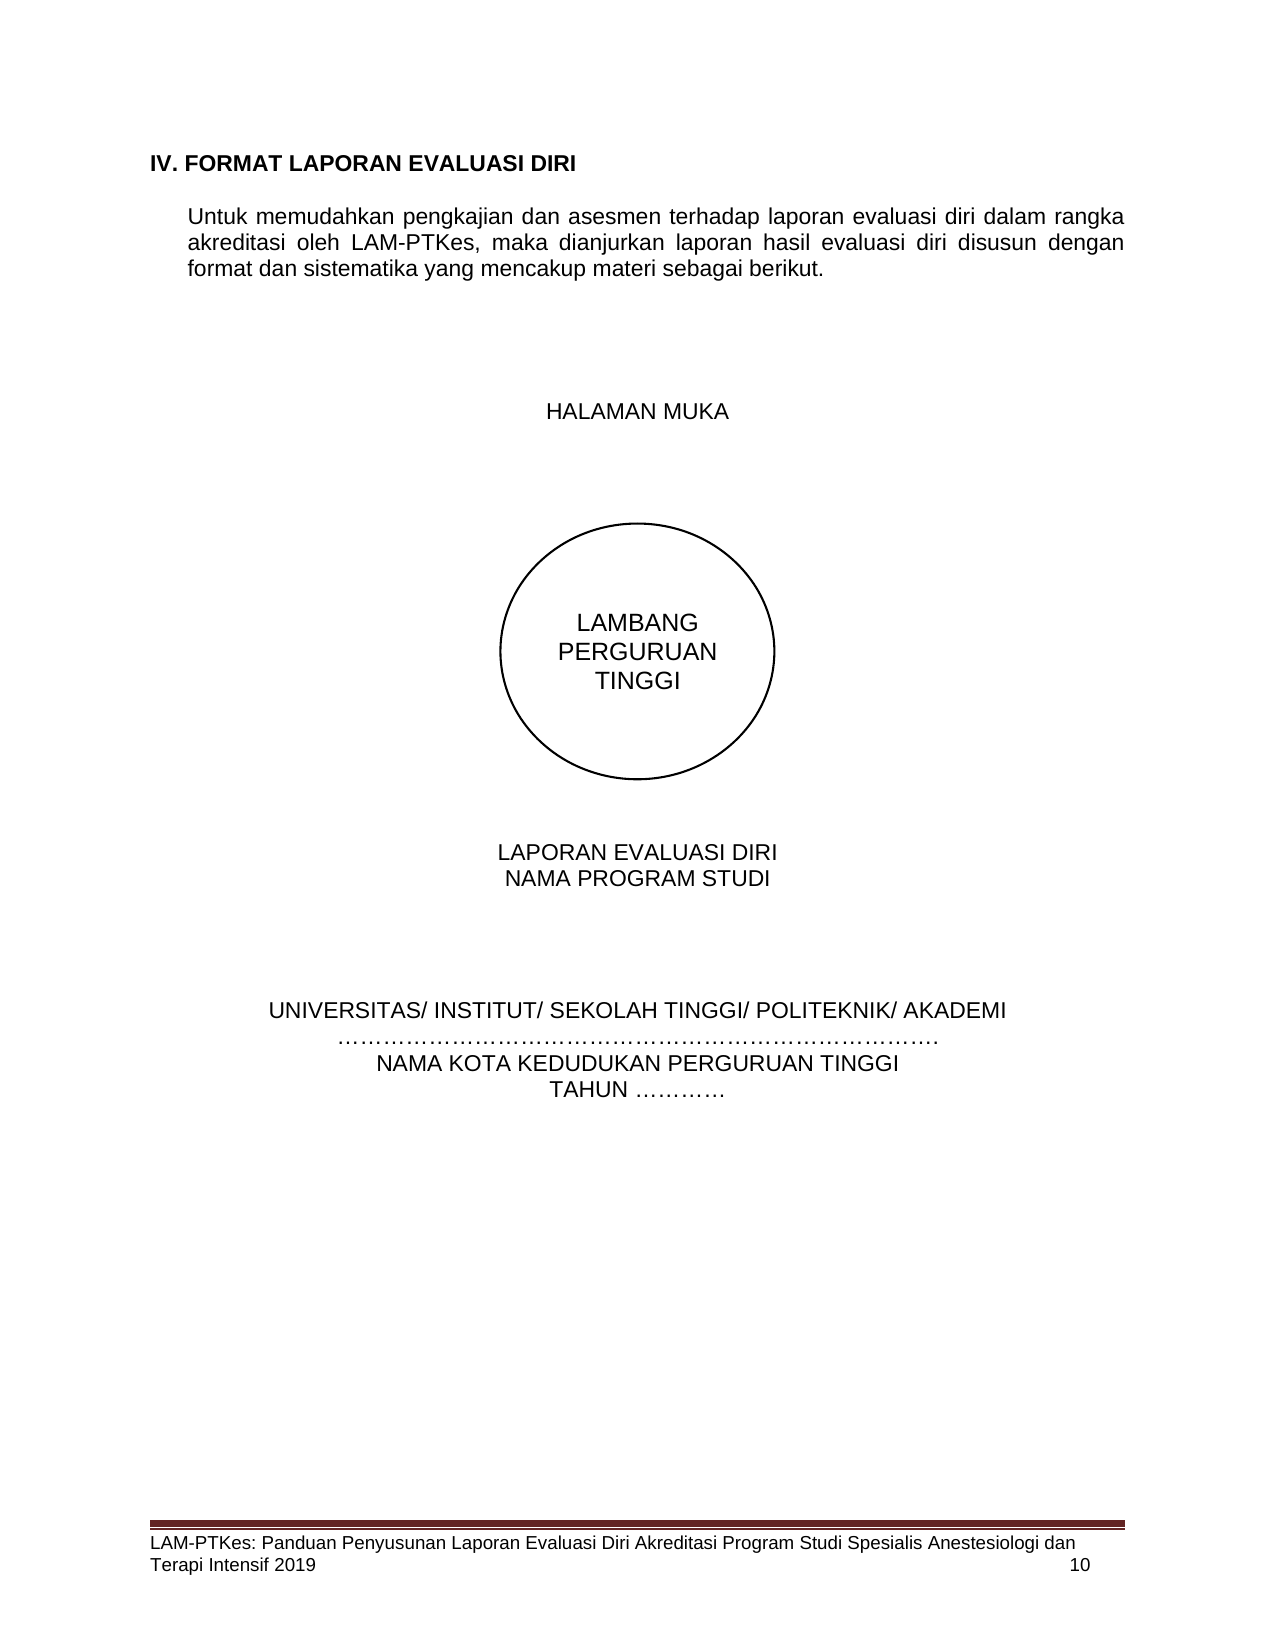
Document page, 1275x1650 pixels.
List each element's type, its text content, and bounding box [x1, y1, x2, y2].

text Untuk memudahkan pengkajian dan asesmen terhadap laporan evaluasi diri dalam rangka akreditasi oleh LAM-PTKes, maka dianjurkan laporan hasil evaluasi diri disusun dengan format dan sistematika yang mencakup materi sebagai berikut. [187, 203, 1125, 282]
text UNIVERSITAS/ INSTITUT/ SEKOLAH TINGGI/ POLITEKNIK/ AKADEMI [150, 997, 1125, 1023]
text NAMA KOTA KEDUDUKAN PERGURUAN TINGGI [150, 1049, 1125, 1076]
text NAMA PROGRAM STUDI [150, 865, 1125, 891]
subtitle IV. FORMAT LAPORAN EVALUASI DIRI [150, 150, 1125, 176]
text TAHUN ………… [150, 1076, 1125, 1102]
text ……………………………………………………………………. [150, 1023, 1125, 1049]
text HALAMAN MUKA [150, 398, 1125, 425]
text LAPORAN EVALUASI DIRI [150, 839, 1125, 865]
